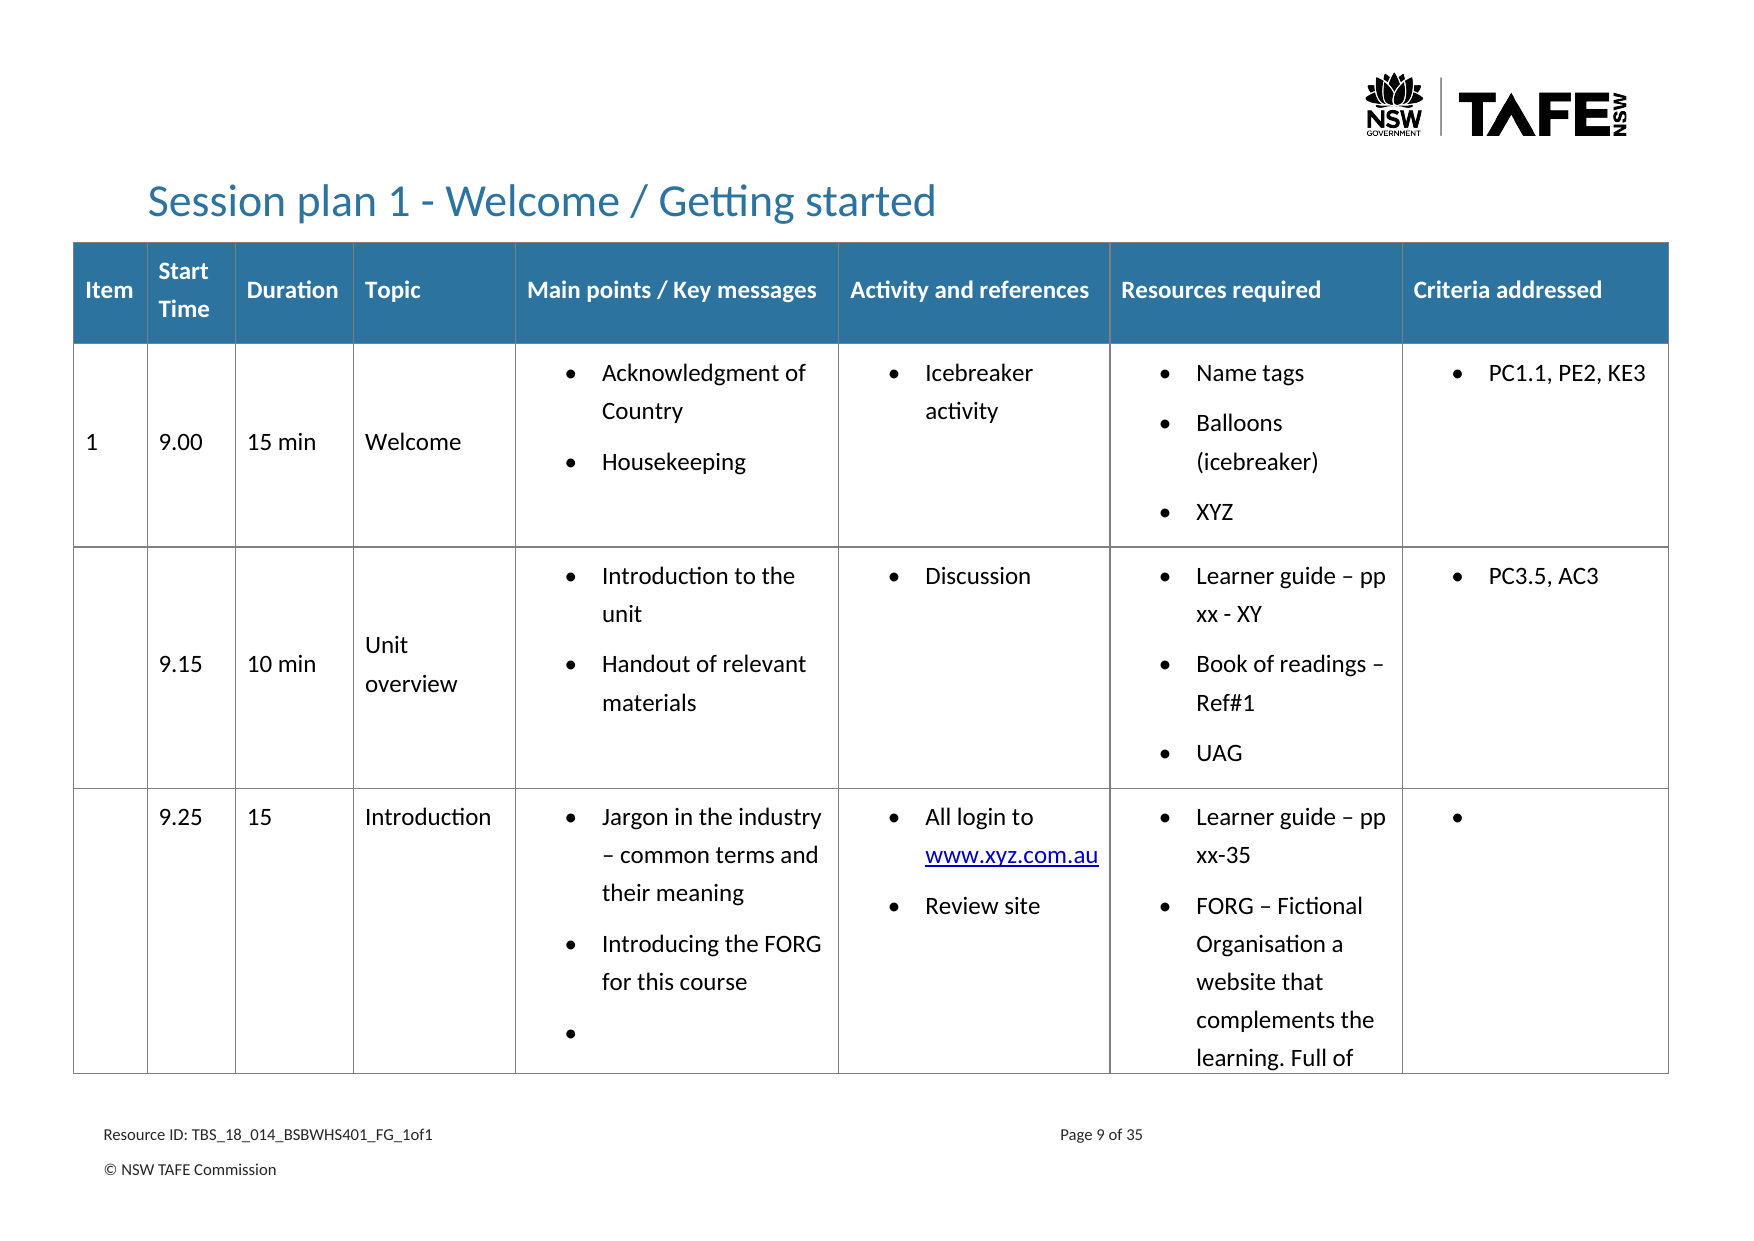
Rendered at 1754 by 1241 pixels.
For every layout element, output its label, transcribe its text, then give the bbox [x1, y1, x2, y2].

table_header Main points / Key messages [516, 243, 838, 343]
table_cell [1403, 789, 1668, 1073]
table_cell Icebreaker activity [839, 344, 1109, 546]
picture [1365, 71, 1627, 137]
table_cell Welcome [354, 344, 515, 546]
table_cell 15 min [236, 344, 353, 546]
table_cell All login to www.xyz.com.au Review site [839, 789, 1109, 1073]
table_cell Introduction to the unit Handout of relevant materials [516, 548, 838, 787]
table_cell [74, 548, 147, 787]
table_cell 9.15 [148, 548, 235, 787]
table_cell 10 min [236, 548, 353, 787]
table_header Start Time [148, 243, 235, 343]
table_cell Acknowledgment of Country Housekeeping [516, 344, 838, 546]
table_header Item [74, 243, 147, 343]
table_cell Name tags Balloons (icebreaker) XYZ [1111, 344, 1402, 546]
table_cell Unit overview [354, 548, 515, 787]
table_cell Learner guide – pp xx-35 FORG – Fictional Organisation a website that complements the learning. Full of characters and case studies and examples. [1111, 789, 1402, 1073]
table_cell Jargon in the industry – common terms and their meaning Introducing the FORG for this course [516, 789, 838, 1073]
table_cell 9.00 [148, 344, 235, 546]
table_header Resources required [1111, 243, 1402, 343]
table_header Duration [236, 243, 353, 343]
table_cell 9.25 [148, 789, 235, 1073]
table_cell [74, 789, 147, 1073]
table_cell PC3.5, AC3 [1403, 548, 1668, 787]
table_cell PC1.1, PE2, KE3 [1403, 344, 1668, 546]
table_header Topic [354, 243, 515, 343]
subtitle Session plan 1 - Welcome / Getting started [148, 167, 1606, 229]
table_cell 15 [236, 789, 353, 1073]
table_cell Discussion [839, 548, 1109, 787]
table_cell Introduction [354, 789, 515, 1073]
table_cell Learner guide – pp xx - XY Book of readings – Ref#1 UAG [1111, 548, 1402, 787]
table_header Criteria addressed [1403, 243, 1668, 343]
table_header Activity and references [839, 243, 1109, 343]
table_cell 1 [74, 344, 147, 546]
